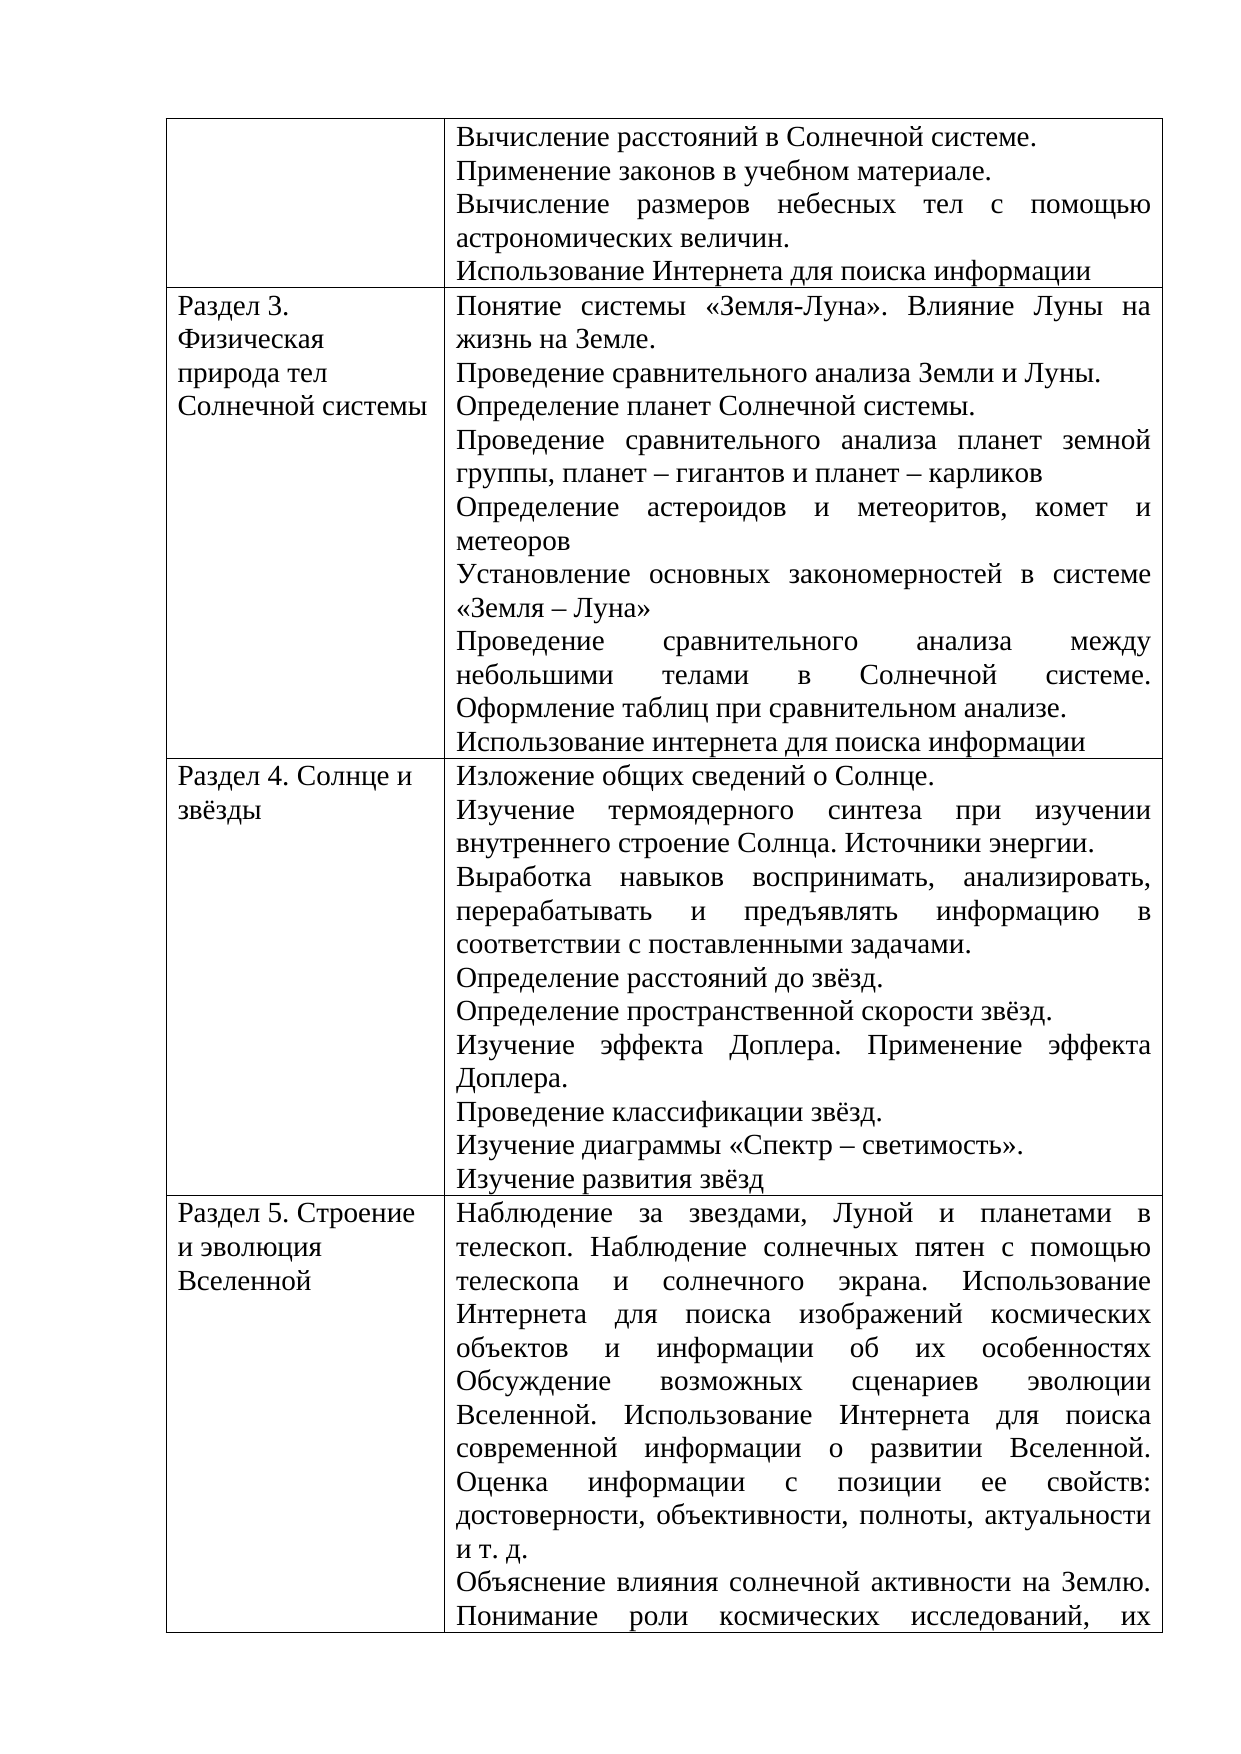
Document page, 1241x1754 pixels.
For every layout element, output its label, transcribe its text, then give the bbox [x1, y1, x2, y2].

table_cell Понятие системы «Земля-Луна». Влияние Луны на жизнь на Земле. Проведение сравнительного анализа Земли и Луны. Определение планет Солнечной системы. Проведение сравнительного анализа планет земной группы, планет – гигантов и планет – карликов Определение астероидов и метеоритов, комет и метеоров Установление основных закономерностей в системе «Земля – Луна» Проведение сравнительного анализа между небольшими телами в Солнечной системе. Оформление таблиц при сравнительном анализе. Использование интернета для поиска информации [445, 288, 1162, 757]
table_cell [167, 1196, 444, 1632]
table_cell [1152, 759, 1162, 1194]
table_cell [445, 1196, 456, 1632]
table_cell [167, 119, 444, 287]
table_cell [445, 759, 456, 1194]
table_cell Раздел 3. Физическая природа тел Солнечной системы [167, 288, 444, 757]
table_cell Раздел 4. Солнце и звёзды [167, 759, 444, 1194]
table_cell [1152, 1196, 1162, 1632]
